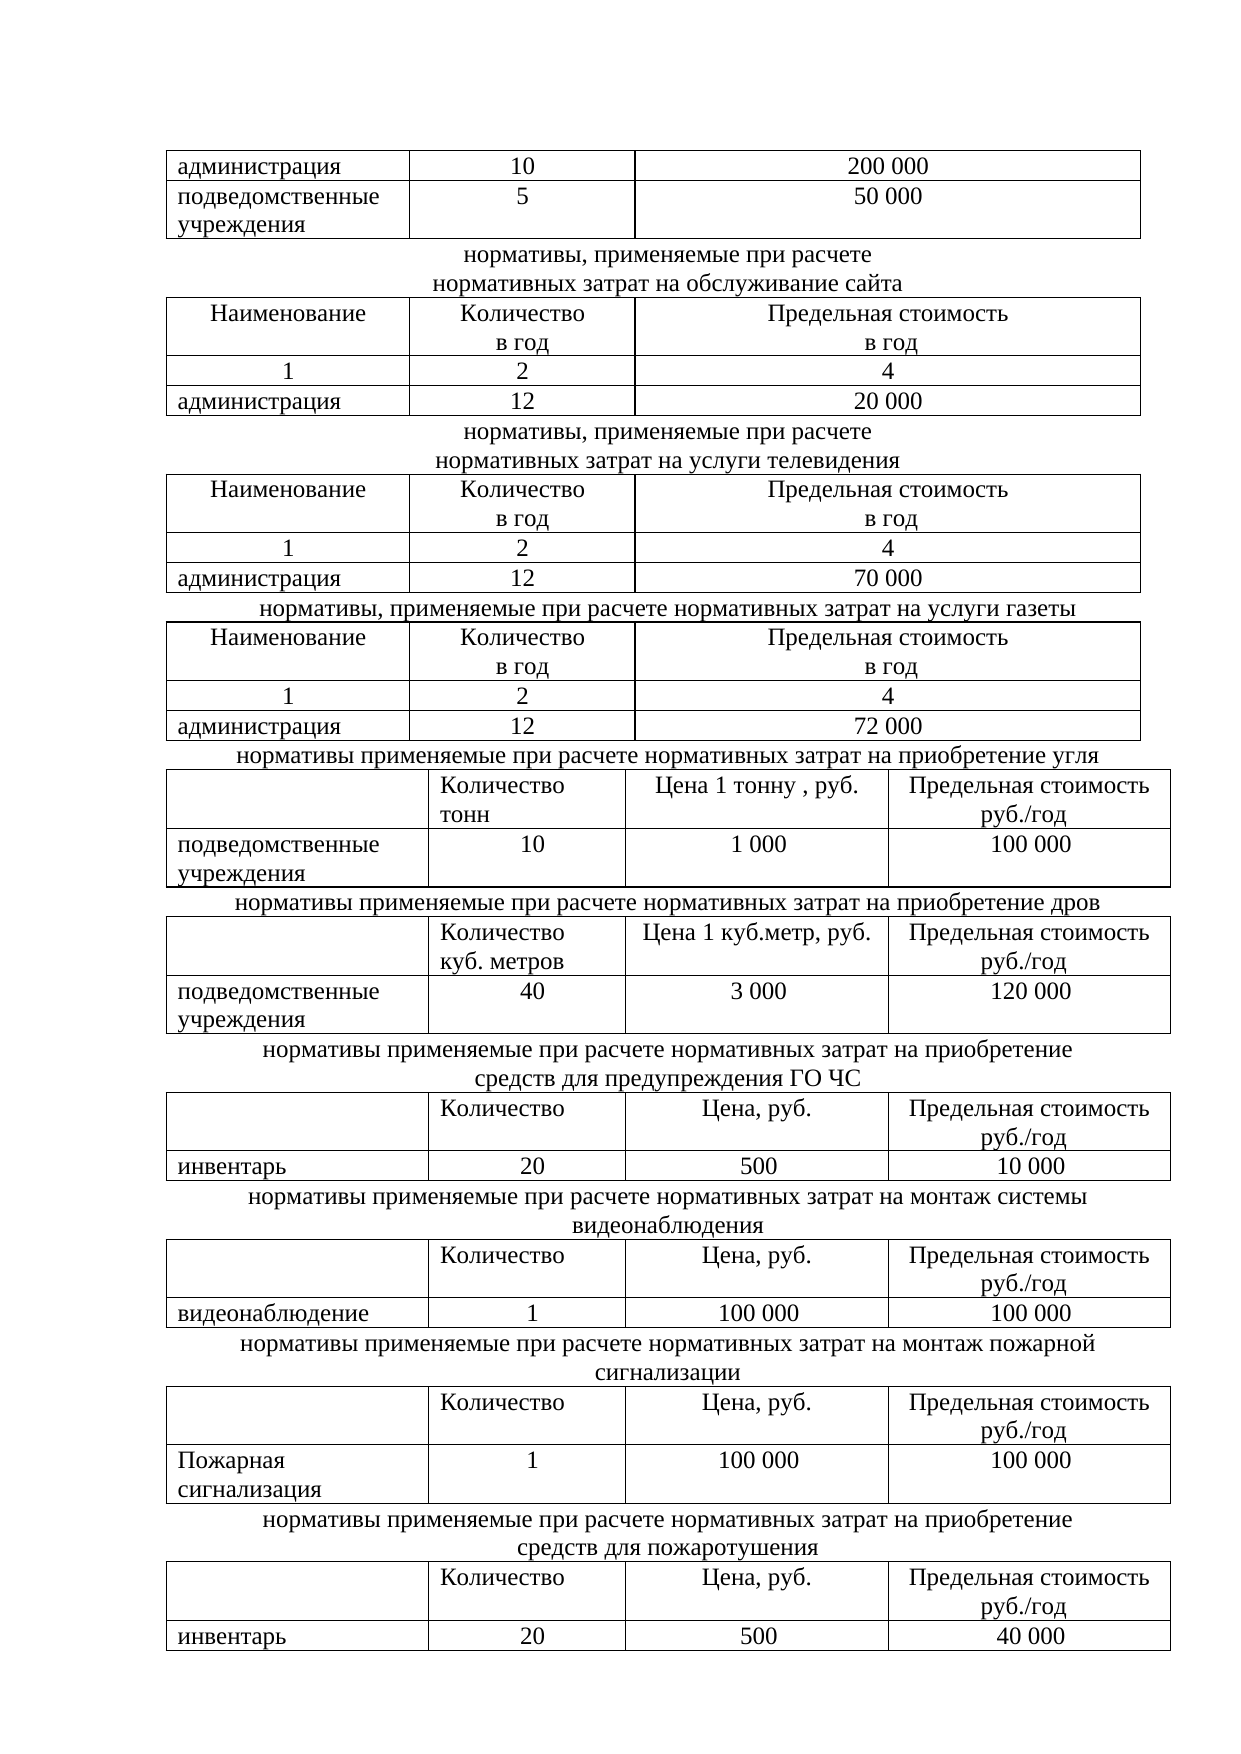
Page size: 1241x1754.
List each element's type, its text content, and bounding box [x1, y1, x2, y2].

table_header [167, 1093, 428, 1150]
table_header Количество куб. метров [429, 917, 625, 975]
table_header Количество [429, 1093, 625, 1150]
table_cell 120 000 [889, 976, 1170, 1033]
table_header Цена, руб. [626, 1240, 888, 1297]
text нормативы, применяемые при расчете нормативных затрат на услуги газеты [166, 593, 1169, 621]
table_cell 1 000 [626, 829, 888, 886]
table_cell 10 000 [889, 1151, 1170, 1180]
table_cell 40 [429, 976, 625, 1033]
table_cell 10 [410, 151, 634, 180]
text нормативы применяемые при расчете нормативных затрат на монтаж системы видеонаблюдения [225, 1181, 1110, 1239]
table_cell 4 [636, 356, 1140, 385]
table_header [167, 1387, 428, 1444]
table_cell 1 [167, 356, 409, 385]
table_header [167, 770, 428, 828]
table_cell 2 [410, 356, 634, 385]
table_cell 100 000 [626, 1298, 888, 1327]
table_cell видеонаблюдение [167, 1298, 428, 1327]
table_cell 50 000 [636, 181, 1140, 238]
table_cell инвентарь [167, 1151, 428, 1180]
table_cell 100 000 [626, 1445, 888, 1503]
text нормативных затрат на услуги телевидения [166, 445, 1169, 473]
table_header Предельная стоимость в год [636, 623, 1140, 680]
table_header [167, 1240, 428, 1297]
table_header Цена, руб. [626, 1562, 888, 1620]
table_header Количество [429, 1562, 625, 1620]
table_cell 3 000 [626, 976, 888, 1033]
text нормативных затрат на обслуживание сайта [166, 268, 1169, 297]
table_cell подведомственные учреждения [167, 829, 428, 886]
table_cell 70 000 [636, 563, 1140, 592]
table_header Цена 1 куб.метр, руб. [626, 917, 888, 975]
text нормативы применяемые при расчете нормативных затрат на приобретение средств для пожаротушения [225, 1504, 1110, 1561]
table_cell 12 [410, 386, 634, 415]
table_cell администрация [167, 711, 409, 739]
table_header Наименование [167, 623, 409, 680]
table_cell Пожарная сигнализация [167, 1445, 428, 1503]
table_header Количество тонн [429, 770, 625, 828]
text нормативы, применяемые при расчете [166, 239, 1169, 268]
table_header Наименование [167, 298, 409, 355]
table_cell 1 [167, 681, 409, 710]
table_header [167, 917, 428, 975]
table_cell 500 [626, 1621, 888, 1649]
table_cell 40 000 [889, 1621, 1170, 1649]
table_cell 200 000 [636, 151, 1140, 180]
table_header Предельная стоимость в год [636, 298, 1140, 355]
table_header Количество [429, 1240, 625, 1297]
table_header Предельная стоимость руб./год [889, 1562, 1170, 1620]
table_header Предельная стоимость в год [636, 475, 1140, 532]
table_cell 500 [626, 1151, 888, 1180]
table_header Количество в год [410, 475, 634, 532]
text нормативы применяемые при расчете нормативных затрат на монтаж пожарной сигнализации [225, 1328, 1110, 1386]
table_cell 20 [429, 1621, 625, 1649]
table_header Предельная стоимость руб./год [889, 770, 1170, 828]
table_cell подведомственные учреждения [167, 976, 428, 1033]
table_cell 72 000 [636, 711, 1140, 739]
table_cell инвентарь [167, 1621, 428, 1649]
table_cell 12 [410, 563, 634, 592]
table_cell 100 000 [889, 829, 1170, 886]
table_header Цена 1 тонну , руб. [626, 770, 888, 828]
text нормативы, применяемые при расчете [166, 416, 1169, 445]
text нормативы применяемые при расчете нормативных затрат на приобретение дров [225, 888, 1110, 916]
table_cell администрация [167, 386, 409, 415]
table_header Цена, руб. [626, 1093, 888, 1150]
table_cell 100 000 [889, 1445, 1170, 1503]
table_cell 4 [636, 681, 1140, 710]
table_cell 100 000 [889, 1298, 1170, 1327]
table_header Цена, руб. [626, 1387, 888, 1444]
table_cell 1 [429, 1298, 625, 1327]
table_header Количество в год [410, 298, 634, 355]
text нормативы применяемые при расчете нормативных затрат на приобретение угля [225, 741, 1110, 769]
table_header Предельная стоимость руб./год [889, 1387, 1170, 1444]
text нормативы применяемые при расчете нормативных затрат на приобретение средств для предупреждения ГО ЧС [225, 1034, 1110, 1092]
table_cell 20 000 [636, 386, 1140, 415]
table_header Наименование [167, 475, 409, 532]
table_cell 4 [636, 533, 1140, 562]
table_cell администрация [167, 151, 409, 180]
table_cell 12 [410, 711, 634, 739]
table_cell 1 [429, 1445, 625, 1503]
table_cell 2 [410, 681, 634, 710]
table_header Количество [429, 1387, 625, 1444]
table_header [167, 1562, 428, 1620]
table_header Предельная стоимость руб./год [889, 917, 1170, 975]
table_cell 10 [429, 829, 625, 886]
table_cell 1 [167, 533, 409, 562]
table_cell 20 [429, 1151, 625, 1180]
table_header Предельная стоимость руб./год [889, 1093, 1170, 1150]
table_cell администрация [167, 563, 409, 592]
table_cell 2 [410, 533, 634, 562]
table_header Количество в год [410, 623, 634, 680]
table_header Предельная стоимость руб./год [889, 1240, 1170, 1297]
table_cell 5 [410, 181, 634, 238]
table_cell подведомственные учреждения [167, 181, 409, 238]
